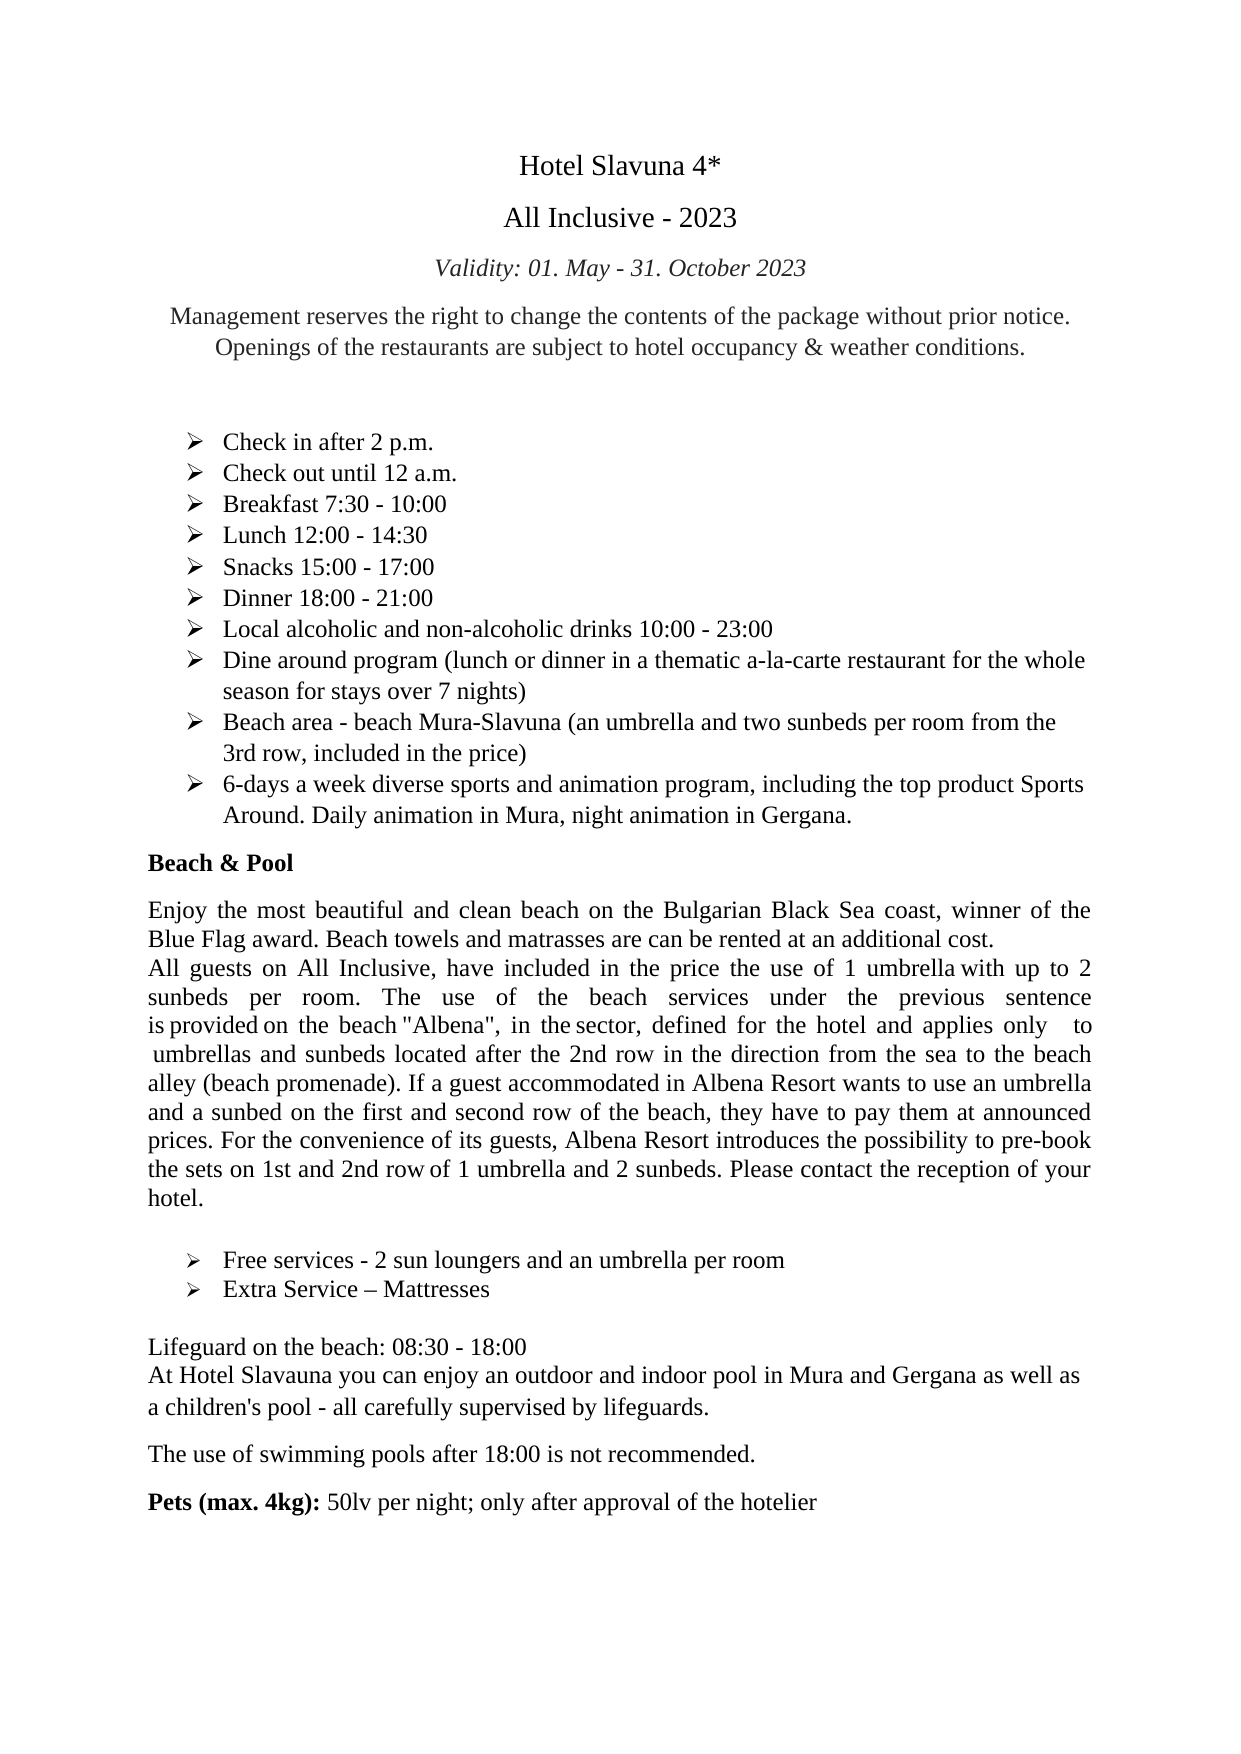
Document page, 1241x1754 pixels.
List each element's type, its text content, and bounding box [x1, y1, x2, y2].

list Beach area - beach Mura-Slavuna (an umbrella and two sunbeds per room from the 3rd row, included in the price) [185, 707, 1093, 767]
text Pets (max. 4kg): 50lv per night; only after approval of the hotelier [148, 1487, 1093, 1516]
list Check out until 12 a.m. [185, 458, 1093, 487]
list 6-days a week diverse sports and animation program, including the top product Sports Around. Daily animation in Mura, night animation in Gergana. [185, 769, 1093, 829]
text All Inclusive - 2023 [148, 200, 1093, 234]
text Validity: 01. May - 31. October 2023 [148, 253, 1093, 282]
list Extra Service – Mattresses [185, 1274, 1093, 1303]
list Dine around program (lunch or dinner in a thematic a-la-carte restaurant for the whole season for stays over 7 nights) [185, 645, 1093, 704]
text Beach & Pool [148, 848, 1093, 876]
list Snacks 15:00 - 17:00 [185, 552, 1093, 580]
list Free services - 2 sun loungers and an umbrella per room [185, 1246, 1093, 1274]
text The use of swimming pools after 18:00 is not recommended. [148, 1439, 1093, 1468]
text Enjoy the most beautiful and clean beach on the Bulgarian Black Sea coast, winner of the Blue Flag award. Beach towels and matrasses are can be rented at an additional cost. [148, 895, 1093, 953]
text At Hotel Slavauna you can enjoy an outdoor and indoor pool in Mura and Gergana as well as a children's pool - all carefully supervised by lifeguards. [148, 1361, 1093, 1420]
list Lunch 12:00 - 14:30 [185, 521, 1093, 549]
text Hotel Slavuna 4* [148, 148, 1093, 181]
text Management reserves the right to change the contents of the package without prior notice. Openings of the restaurants are subject to hotel occupancy & weather conditions. [148, 301, 1093, 361]
list Local alcoholic and non-alcoholic drinks 10:00 - 23:00 [185, 614, 1093, 642]
list Dinner 18:00 - 21:00 [185, 583, 1093, 611]
text All guests on All Inclusive, have included in the price the use of 1 umbrella with up to 2 sunbeds per room. The use of the beach services under the previous sentence is provided on the beach "Albena", in the sector, defined for the hotel and applies only to umbrellas and sunbeds located after the 2nd row in the direction from the sea to the beach alley (beach promenade). If a guest accommodated in Albena Resort wants to use an umbrella and a sunbed on the first and second row of the beach, they have to pay them at announced prices. For the convenience of its guests, Albena Resort introduces the possibility to pre-book the sets on 1st and 2nd row of 1 umbrella and 2 sunbeds. Please contact the reception of your hotel. [148, 953, 1093, 1212]
list Breakfast 7:30 - 10:00 [185, 489, 1093, 518]
text Lifeguard on the beach: 08:30 - 18:00 [148, 1332, 1093, 1361]
list Check in after 2 p.m. [185, 427, 1093, 456]
